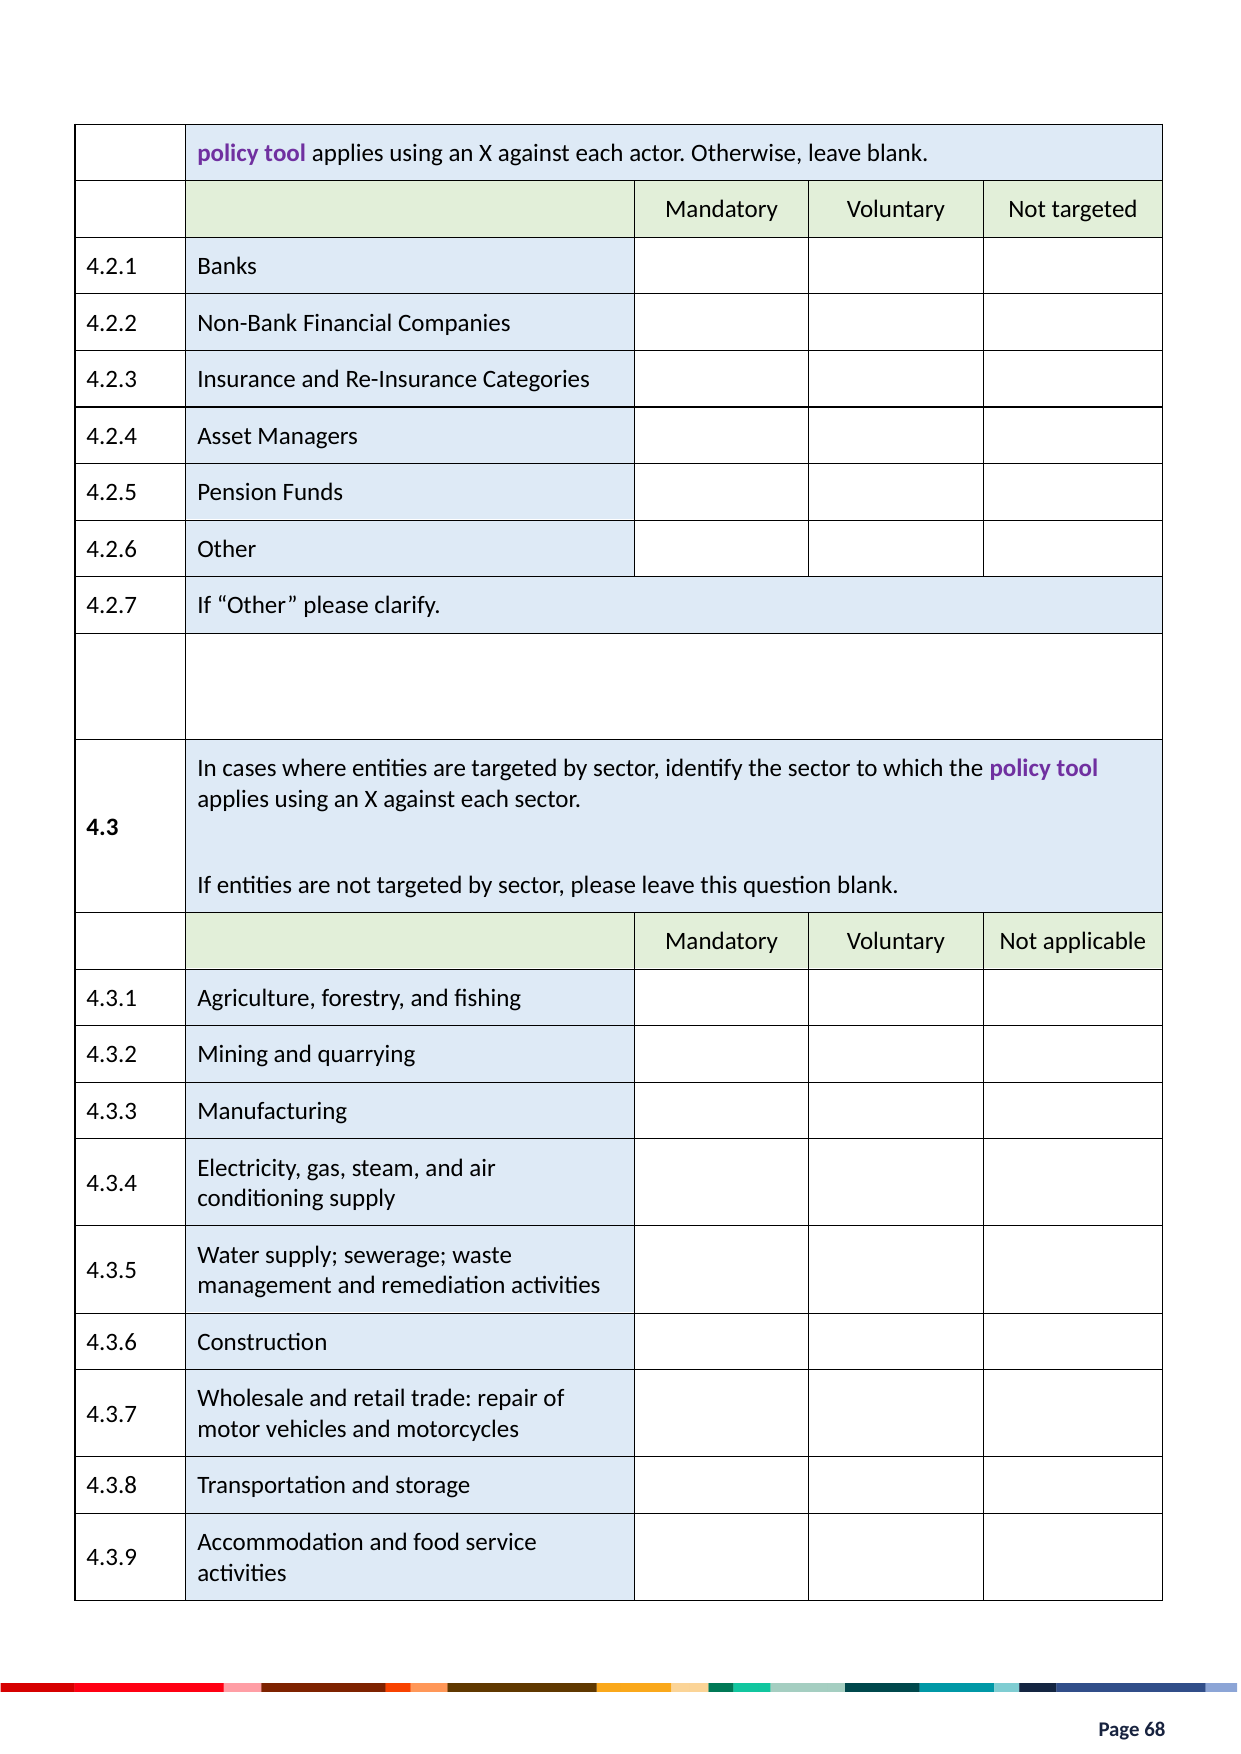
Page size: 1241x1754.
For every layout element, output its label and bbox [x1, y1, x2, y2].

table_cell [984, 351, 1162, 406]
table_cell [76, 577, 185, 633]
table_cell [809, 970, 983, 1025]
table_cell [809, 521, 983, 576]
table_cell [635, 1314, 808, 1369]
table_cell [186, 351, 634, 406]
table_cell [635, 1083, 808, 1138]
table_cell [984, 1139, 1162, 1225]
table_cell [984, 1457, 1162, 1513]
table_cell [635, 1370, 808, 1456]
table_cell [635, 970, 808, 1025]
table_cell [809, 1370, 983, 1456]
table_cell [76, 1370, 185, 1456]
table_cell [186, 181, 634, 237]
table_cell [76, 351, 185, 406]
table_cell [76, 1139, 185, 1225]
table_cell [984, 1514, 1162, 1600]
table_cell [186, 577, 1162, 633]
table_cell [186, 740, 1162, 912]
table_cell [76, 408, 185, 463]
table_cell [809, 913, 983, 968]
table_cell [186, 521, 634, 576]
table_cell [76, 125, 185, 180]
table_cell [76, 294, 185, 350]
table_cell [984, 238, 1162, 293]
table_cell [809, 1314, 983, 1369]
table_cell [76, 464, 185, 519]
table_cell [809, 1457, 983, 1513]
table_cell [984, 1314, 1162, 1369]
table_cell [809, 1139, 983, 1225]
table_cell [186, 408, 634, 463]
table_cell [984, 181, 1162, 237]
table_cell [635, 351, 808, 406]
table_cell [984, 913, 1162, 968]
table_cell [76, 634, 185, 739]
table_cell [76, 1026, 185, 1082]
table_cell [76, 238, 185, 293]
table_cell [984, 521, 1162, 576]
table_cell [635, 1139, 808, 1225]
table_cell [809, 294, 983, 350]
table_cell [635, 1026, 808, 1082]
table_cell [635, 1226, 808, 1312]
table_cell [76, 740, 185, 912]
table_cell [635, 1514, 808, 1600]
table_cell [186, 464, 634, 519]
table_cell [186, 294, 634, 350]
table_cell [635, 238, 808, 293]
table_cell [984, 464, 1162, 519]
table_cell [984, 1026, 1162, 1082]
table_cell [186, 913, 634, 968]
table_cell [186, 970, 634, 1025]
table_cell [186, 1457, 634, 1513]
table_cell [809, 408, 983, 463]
picture [0, 1683, 1236, 1692]
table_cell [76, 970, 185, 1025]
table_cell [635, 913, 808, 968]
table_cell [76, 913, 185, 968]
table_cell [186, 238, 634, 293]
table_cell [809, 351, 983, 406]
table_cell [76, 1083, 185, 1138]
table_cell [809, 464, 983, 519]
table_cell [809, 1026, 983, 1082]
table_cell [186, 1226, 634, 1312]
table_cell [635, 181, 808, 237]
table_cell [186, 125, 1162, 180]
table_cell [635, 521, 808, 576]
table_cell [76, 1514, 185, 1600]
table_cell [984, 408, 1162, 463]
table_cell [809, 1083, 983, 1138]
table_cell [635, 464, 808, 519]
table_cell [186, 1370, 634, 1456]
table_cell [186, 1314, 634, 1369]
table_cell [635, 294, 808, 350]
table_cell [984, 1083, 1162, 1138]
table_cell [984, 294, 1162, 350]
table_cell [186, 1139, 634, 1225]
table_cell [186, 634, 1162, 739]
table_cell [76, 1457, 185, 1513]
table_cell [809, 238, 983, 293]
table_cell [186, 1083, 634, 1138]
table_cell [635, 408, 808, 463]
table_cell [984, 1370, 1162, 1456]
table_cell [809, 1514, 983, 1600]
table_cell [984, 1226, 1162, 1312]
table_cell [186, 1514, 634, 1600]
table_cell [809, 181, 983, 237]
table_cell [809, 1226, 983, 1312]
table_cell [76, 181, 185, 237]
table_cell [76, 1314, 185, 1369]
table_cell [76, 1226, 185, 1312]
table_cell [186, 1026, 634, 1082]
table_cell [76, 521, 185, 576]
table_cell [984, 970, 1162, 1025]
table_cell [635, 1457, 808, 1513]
